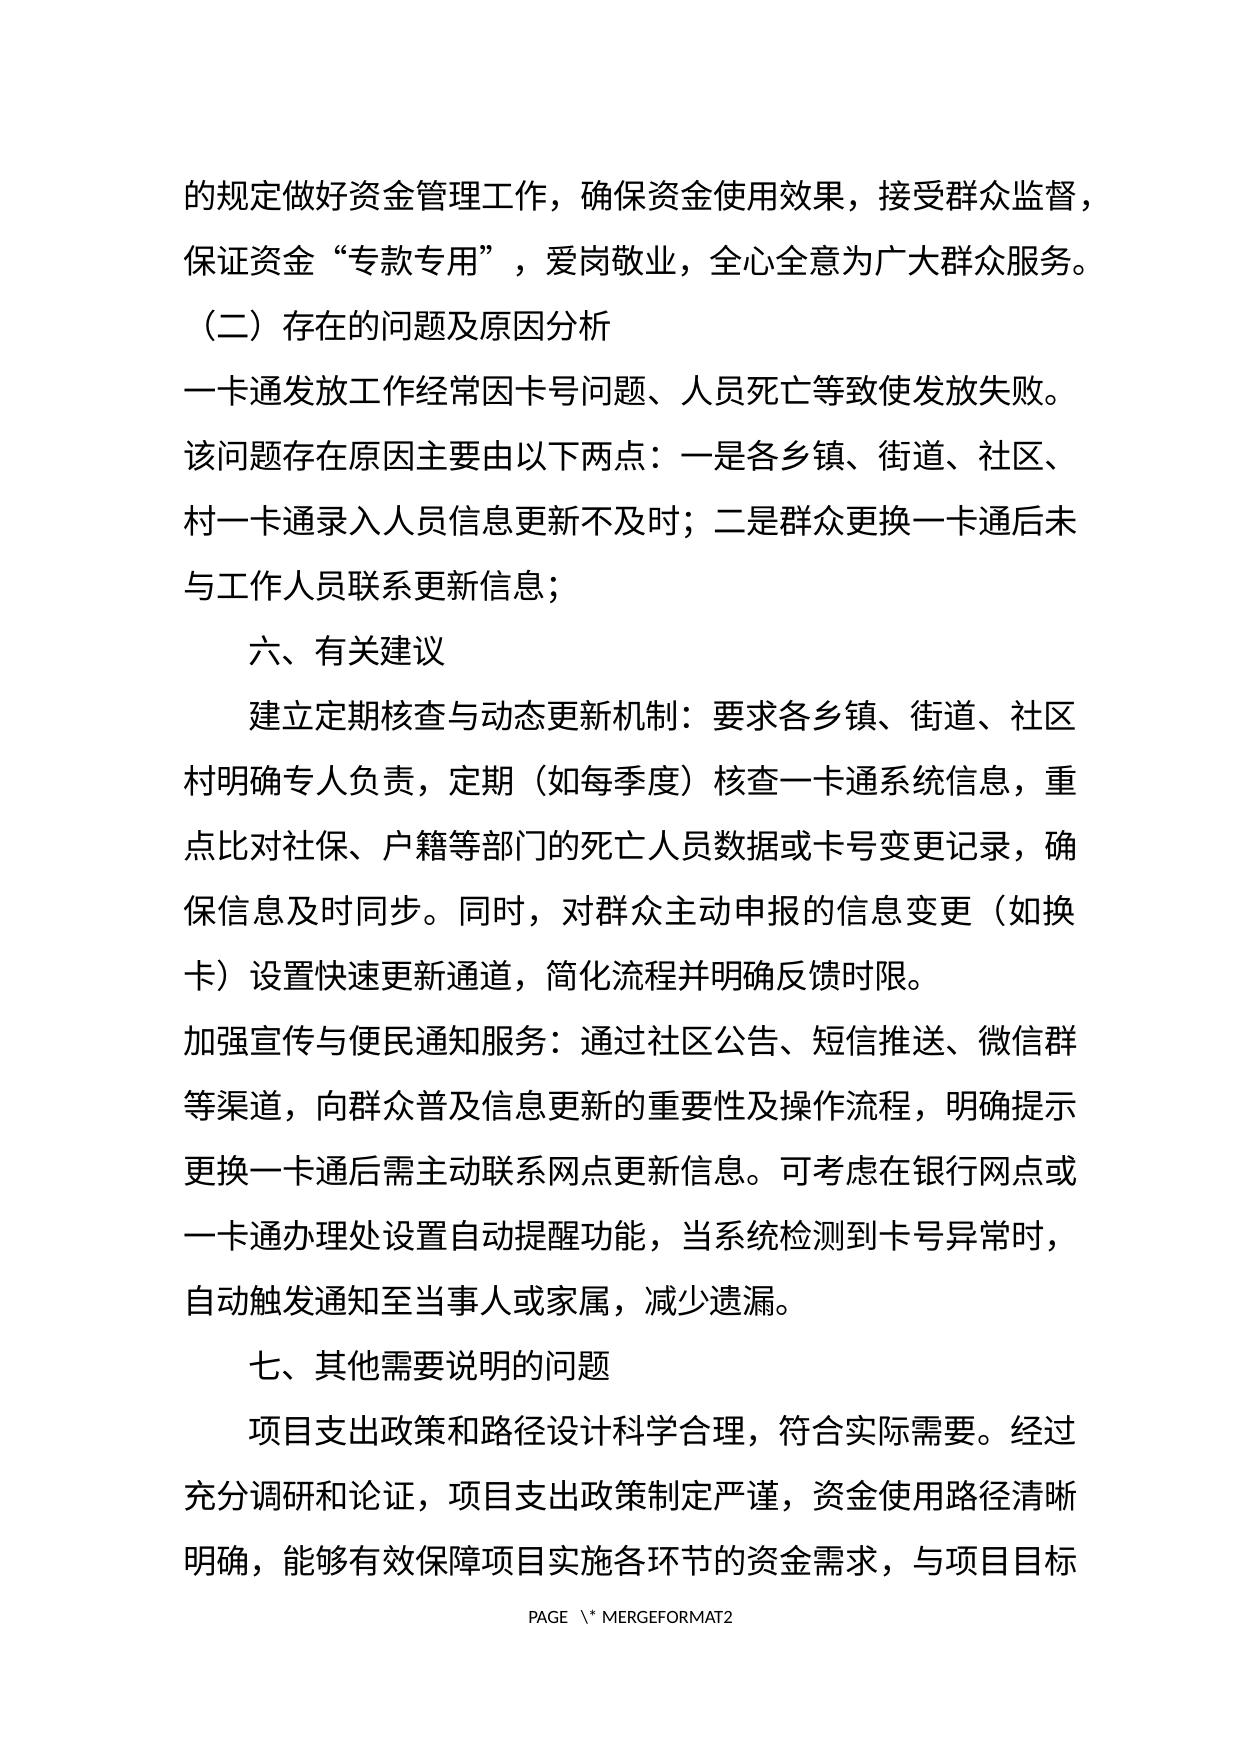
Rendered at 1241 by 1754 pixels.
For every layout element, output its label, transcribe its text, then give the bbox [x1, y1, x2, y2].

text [183, 1397, 1078, 1592]
text 建立定期核查与动态更新机制：要求各乡镇、街道、社区、村明确专人负责，定期（如每季度）核查一卡通系统信息，重点比对社保、户籍等部门的死亡人员数据或卡号变更记录，确保信息及时同步。同时，对群众主动申报的信息变更（如换卡）设置快速更新通道，简化流程并明确反馈时限。 加强宣传与便民通知服务：通过社区公告、短信推送、微信群等渠道，向群众普及信息更新的重要性及操作流程，明确提示更换一卡通后需主动联系网点更新信息。可考虑在银行网点或一卡通办理处设置自动提醒功能，当系统检测到卡号异常时，自动触发通知至当事人或家属，减少遗漏。 [183, 682, 1078, 1332]
text 七、其他需要说明的问题 [183, 1332, 1078, 1397]
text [183, 162, 1078, 617]
text 六、有关建议 [183, 617, 1078, 682]
